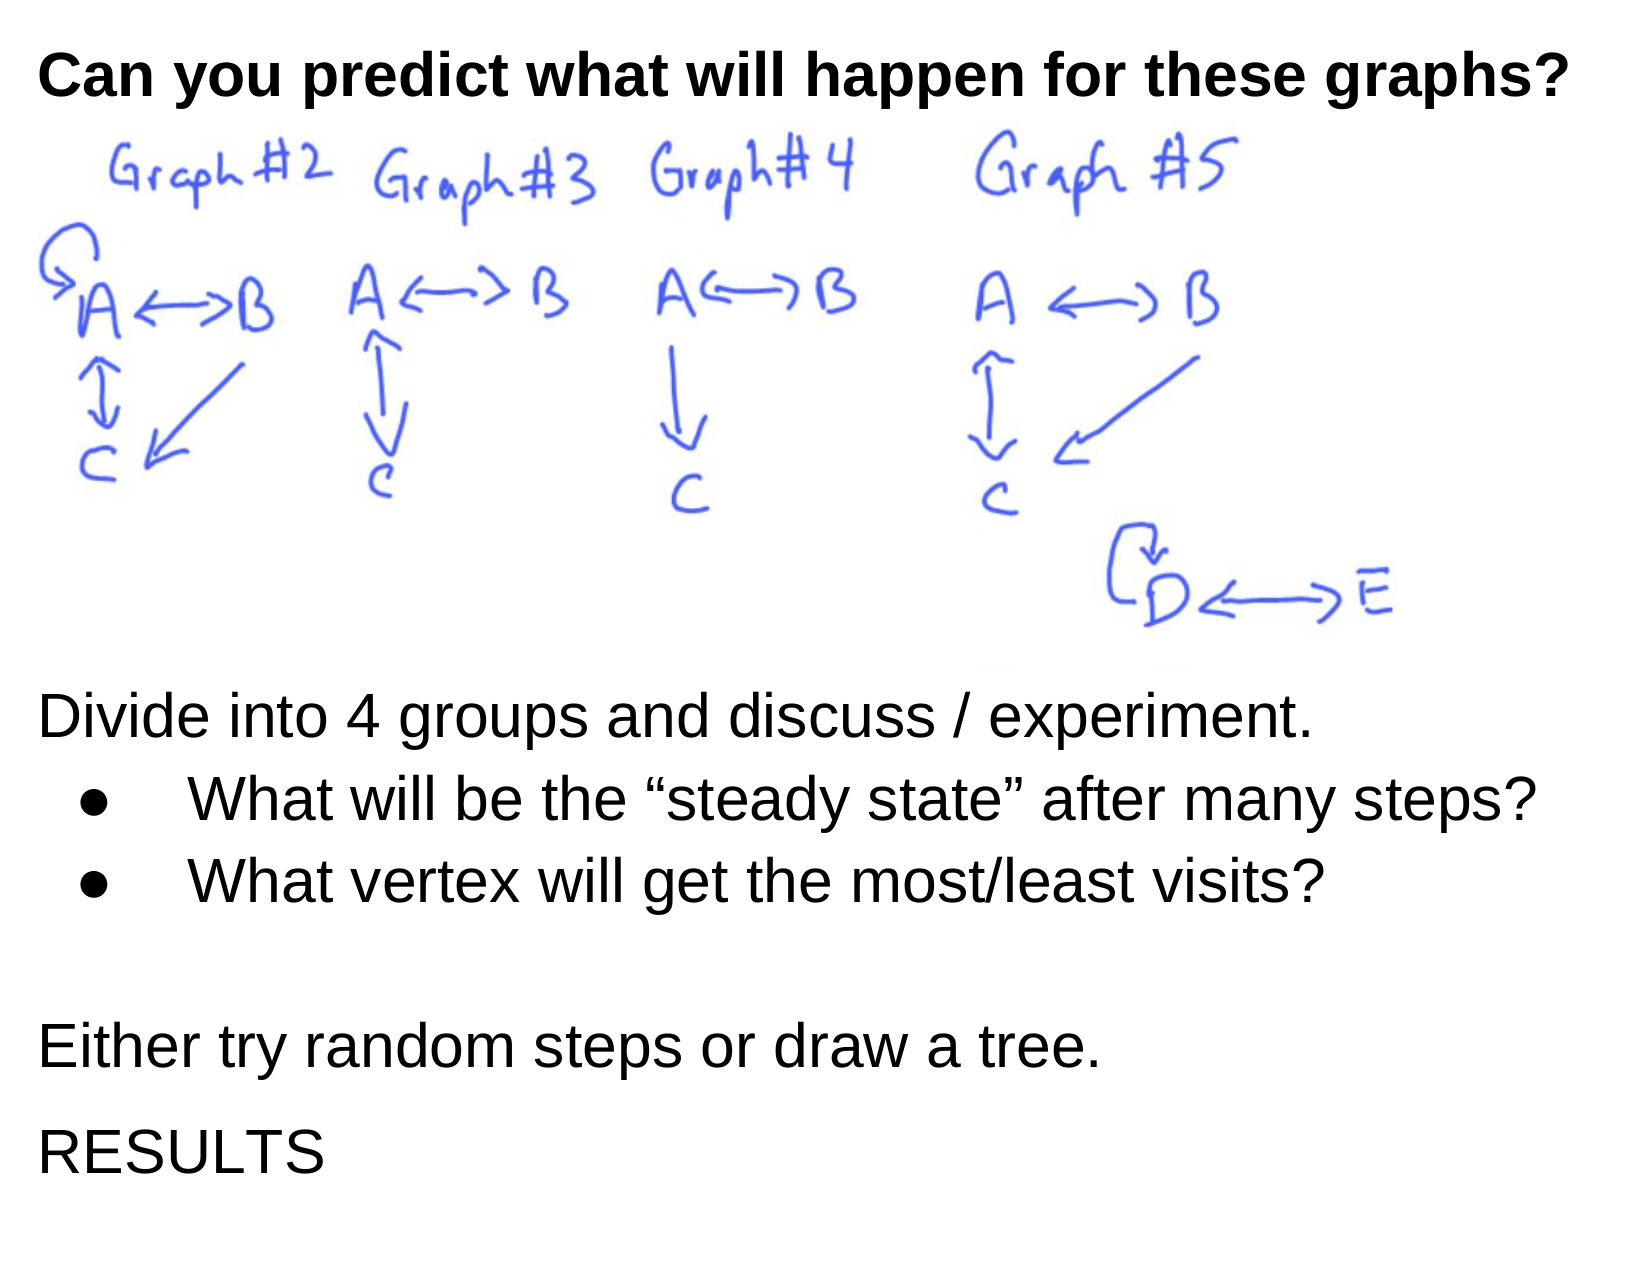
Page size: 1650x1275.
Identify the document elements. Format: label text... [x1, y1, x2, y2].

picture [37, 120, 1461, 675]
list What vertex will get the most/least visits? [75, 844, 1612, 916]
text RESULTS [37, 1115, 1612, 1187]
text Can you predict what will happen for these graphs? [37, 37, 1612, 109]
text Divide into 4 groups and discuss / experiment. [37, 679, 1612, 751]
list What will be the “steady state” after many steps? [75, 761, 1612, 833]
text Either try random steps or draw a tree. [37, 1009, 1612, 1111]
